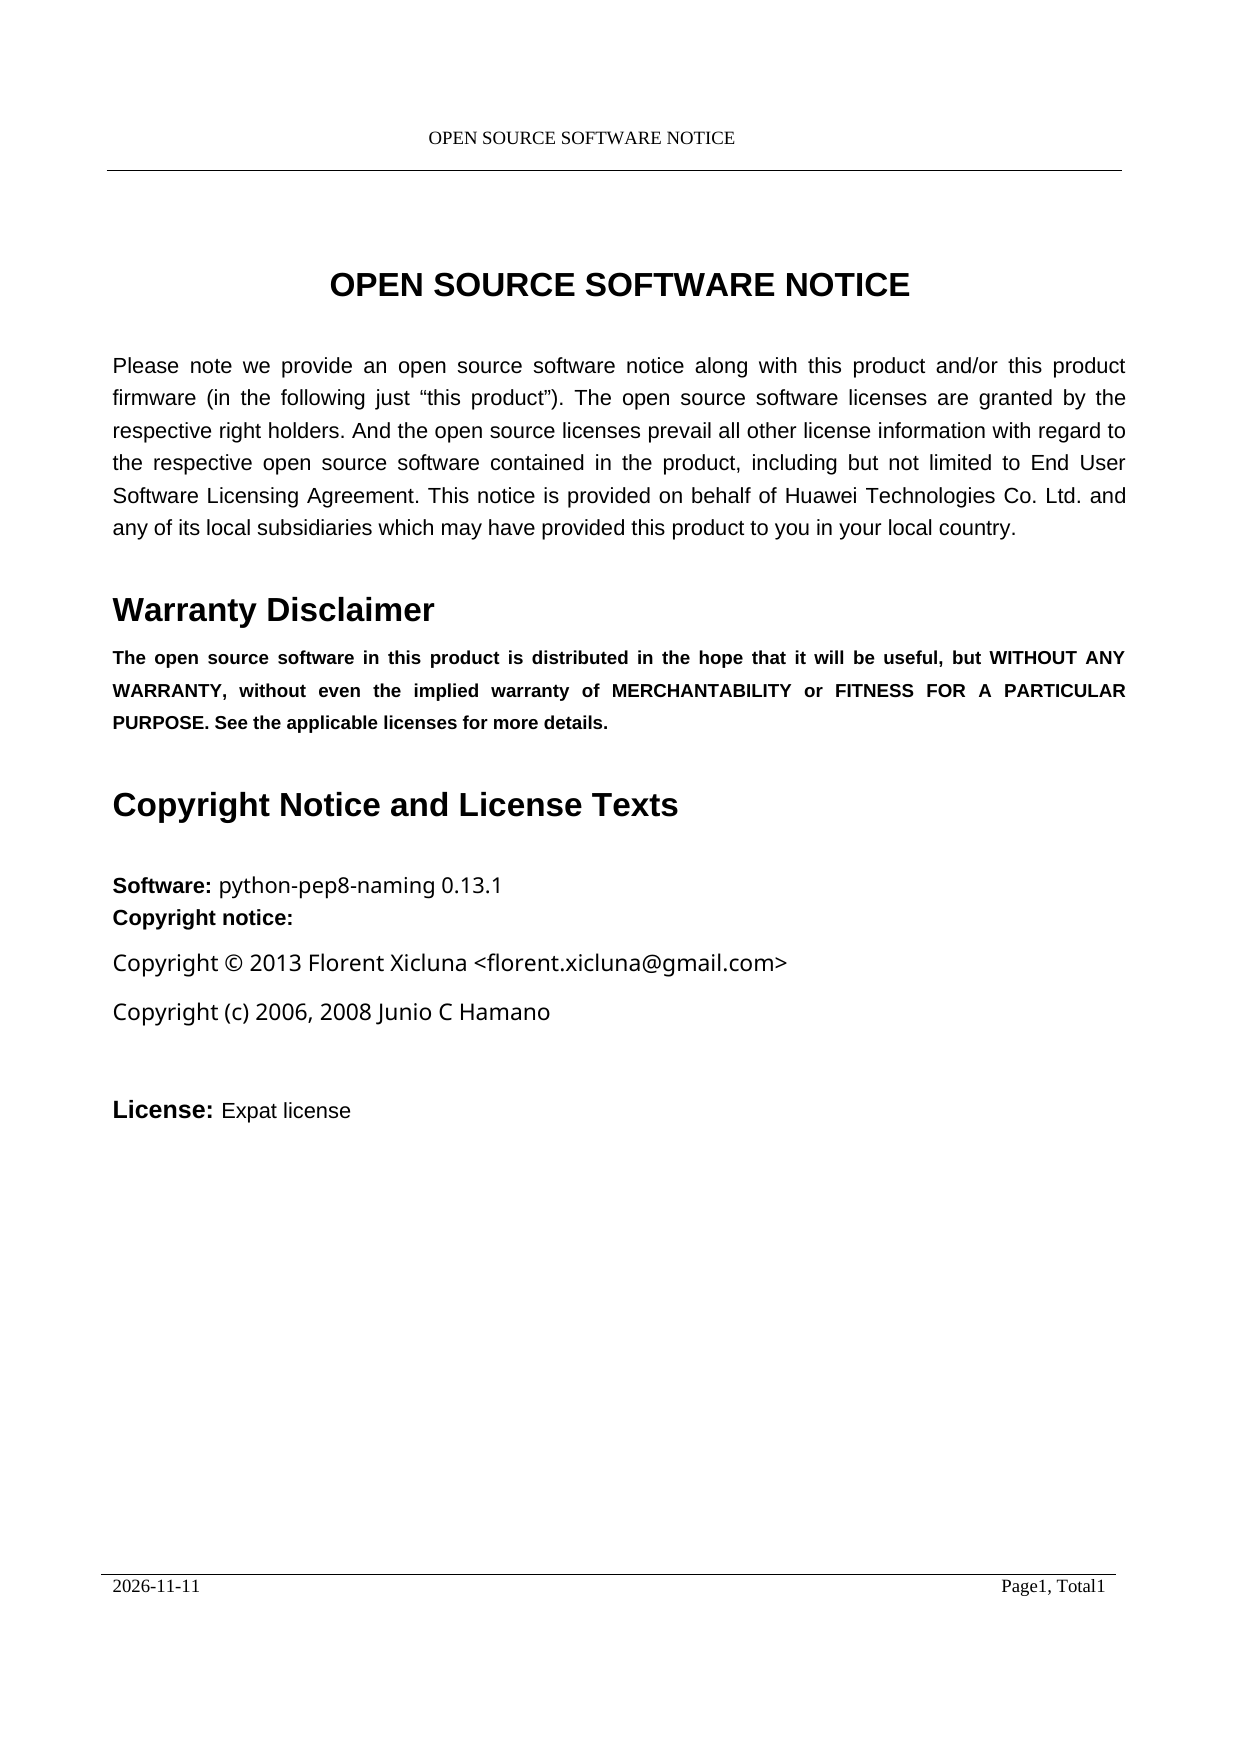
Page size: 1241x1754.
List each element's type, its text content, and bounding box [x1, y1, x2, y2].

text Copyright notice: [112, 901, 1128, 934]
text Software: python-pep8-naming 0.13.1 [112, 869, 1128, 901]
text License: Expat license [112, 1093, 1128, 1223]
text OPEN SOURCE SOFTWARE NOTICE [112, 251, 1128, 316]
text Warranty Disclaimer [112, 576, 1128, 641]
text Please note we provide an open source software notice along with this product and/or this product firmware (in the following just “this product”). The open source software licenses are granted by the respective right holders. And the open source licenses prevail all other license information with regard to the respective open source software contained in the product, including but not limited to End User Software Licensing Agreement. This notice is provided on behalf of Huawei Technologies Co. Ltd. and any of its local subsidiaries which may have provided this product to you in your local country. [112, 349, 1128, 544]
text Copyright Notice and License Texts [112, 771, 1128, 836]
text Copyright © 2013 Florent Xicluna <florent.xicluna@gmail.com> Copyright (c) 2006, 2008 Junio C Hamano [112, 947, 1128, 1077]
text The open source software in this product is distributed in the hope that it will be useful, but WITHOUT ANY WARRANTY, without even the implied warranty of MERCHANTABILITY or FITNESS FOR A PARTICULAR PURPOSE. See the applicable licenses for more details. [112, 641, 1128, 739]
